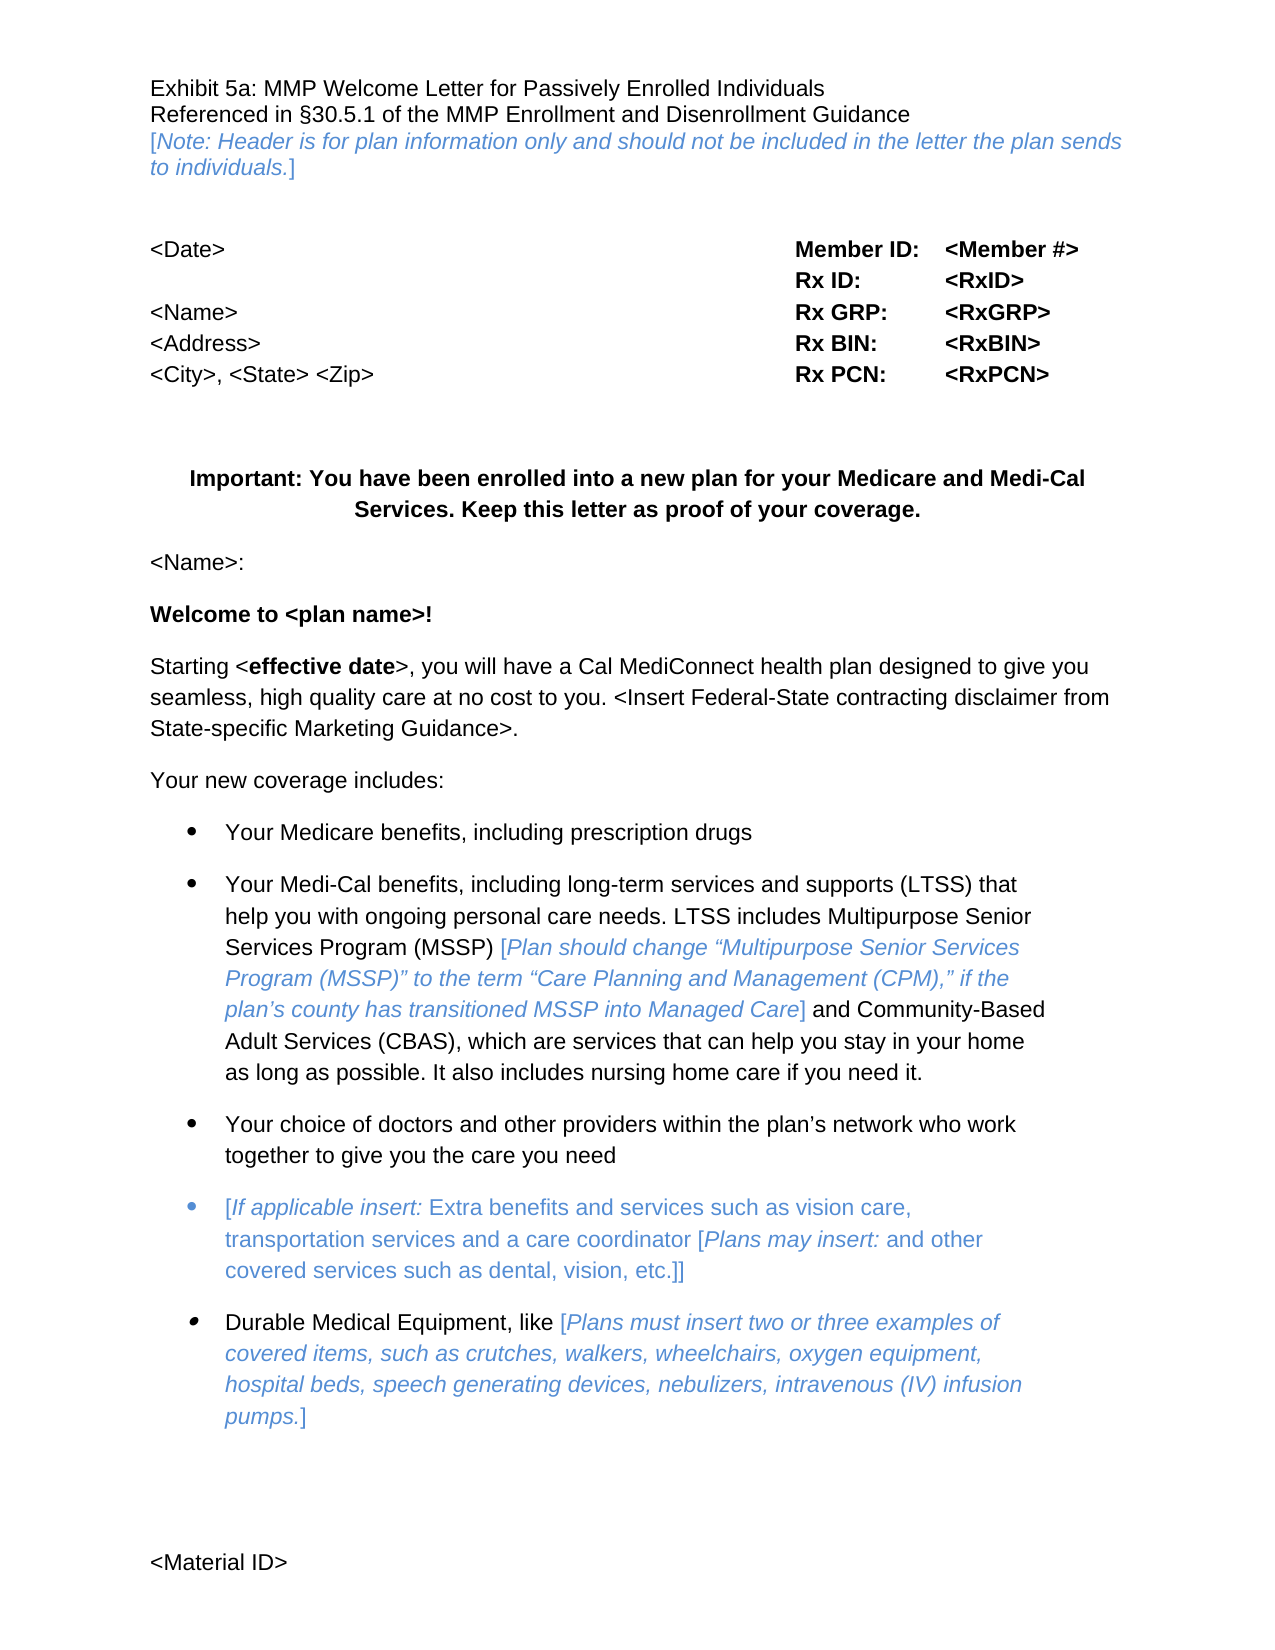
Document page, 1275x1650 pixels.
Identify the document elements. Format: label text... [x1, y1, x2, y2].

text Your new coverage includes: [150, 764, 1125, 795]
text <City>, <State> <Zip> [150, 357, 675, 389]
text Welcome to <plan name>! [150, 597, 1125, 628]
text Rx GRP: <RxGRP> [795, 295, 1125, 326]
text Important: You have been enrolled into a new plan for your Medicare and Medi-Cal Services. Keep this letter as proof of your coverage. [150, 462, 1125, 524]
list Durable Medical Equipment, like [Plans must insert two or three examples of covered items, such as crutches, walkers, wheelchairs, oxygen equipment, hospital beds, speech generating devices, nebulizers, intravenous (IV) infusion pumps.] [187, 1305, 1050, 1430]
text Rx PCN: <RxPCN> [795, 357, 1125, 389]
text <Date> [150, 232, 675, 264]
list [If applicable insert: Extra benefits and services such as vision care, transportation services and a care coordinator [Plans may insert: and other covered services such as dental, vision, etc.]] [187, 1191, 1050, 1284]
list Your Medicare benefits, including prescription drugs [187, 816, 1050, 847]
text Rx BIN: <RxBIN> [795, 326, 1125, 357]
text <Address> [150, 326, 675, 357]
text Starting <effective date>, you will have a Cal MediConnect health plan designed to give you seamless, high quality care at no cost to you. <Insert Federal-State contracting disclaimer from State-specific Marketing Guidance>. [150, 649, 1125, 743]
list Your Medi-Cal benefits, including long-term services and supports (LTSS) that help you with ongoing personal care needs. LTSS includes Multipurpose Senior Services Program (MSSP) [Plan should change “Multipurpose Senior Services Program (MSSP)” to the term “Care Planning and Management (CPM),” if the plan’s county has transitioned MSSP into Managed Care] and Community-Based Adult Services (CBAS), which are services that can help you stay in your home as long as possible. It also includes nursing home care if you need it. [187, 868, 1050, 1087]
text <Name>: [150, 545, 1125, 576]
text Rx ID: <RxID> [795, 264, 1125, 295]
text Member ID: <Member #> [795, 232, 1125, 264]
text <Name> [150, 295, 675, 326]
list Your choice of doctors and other providers within the plan’s network who work together to give you the care you need [187, 1107, 1050, 1170]
